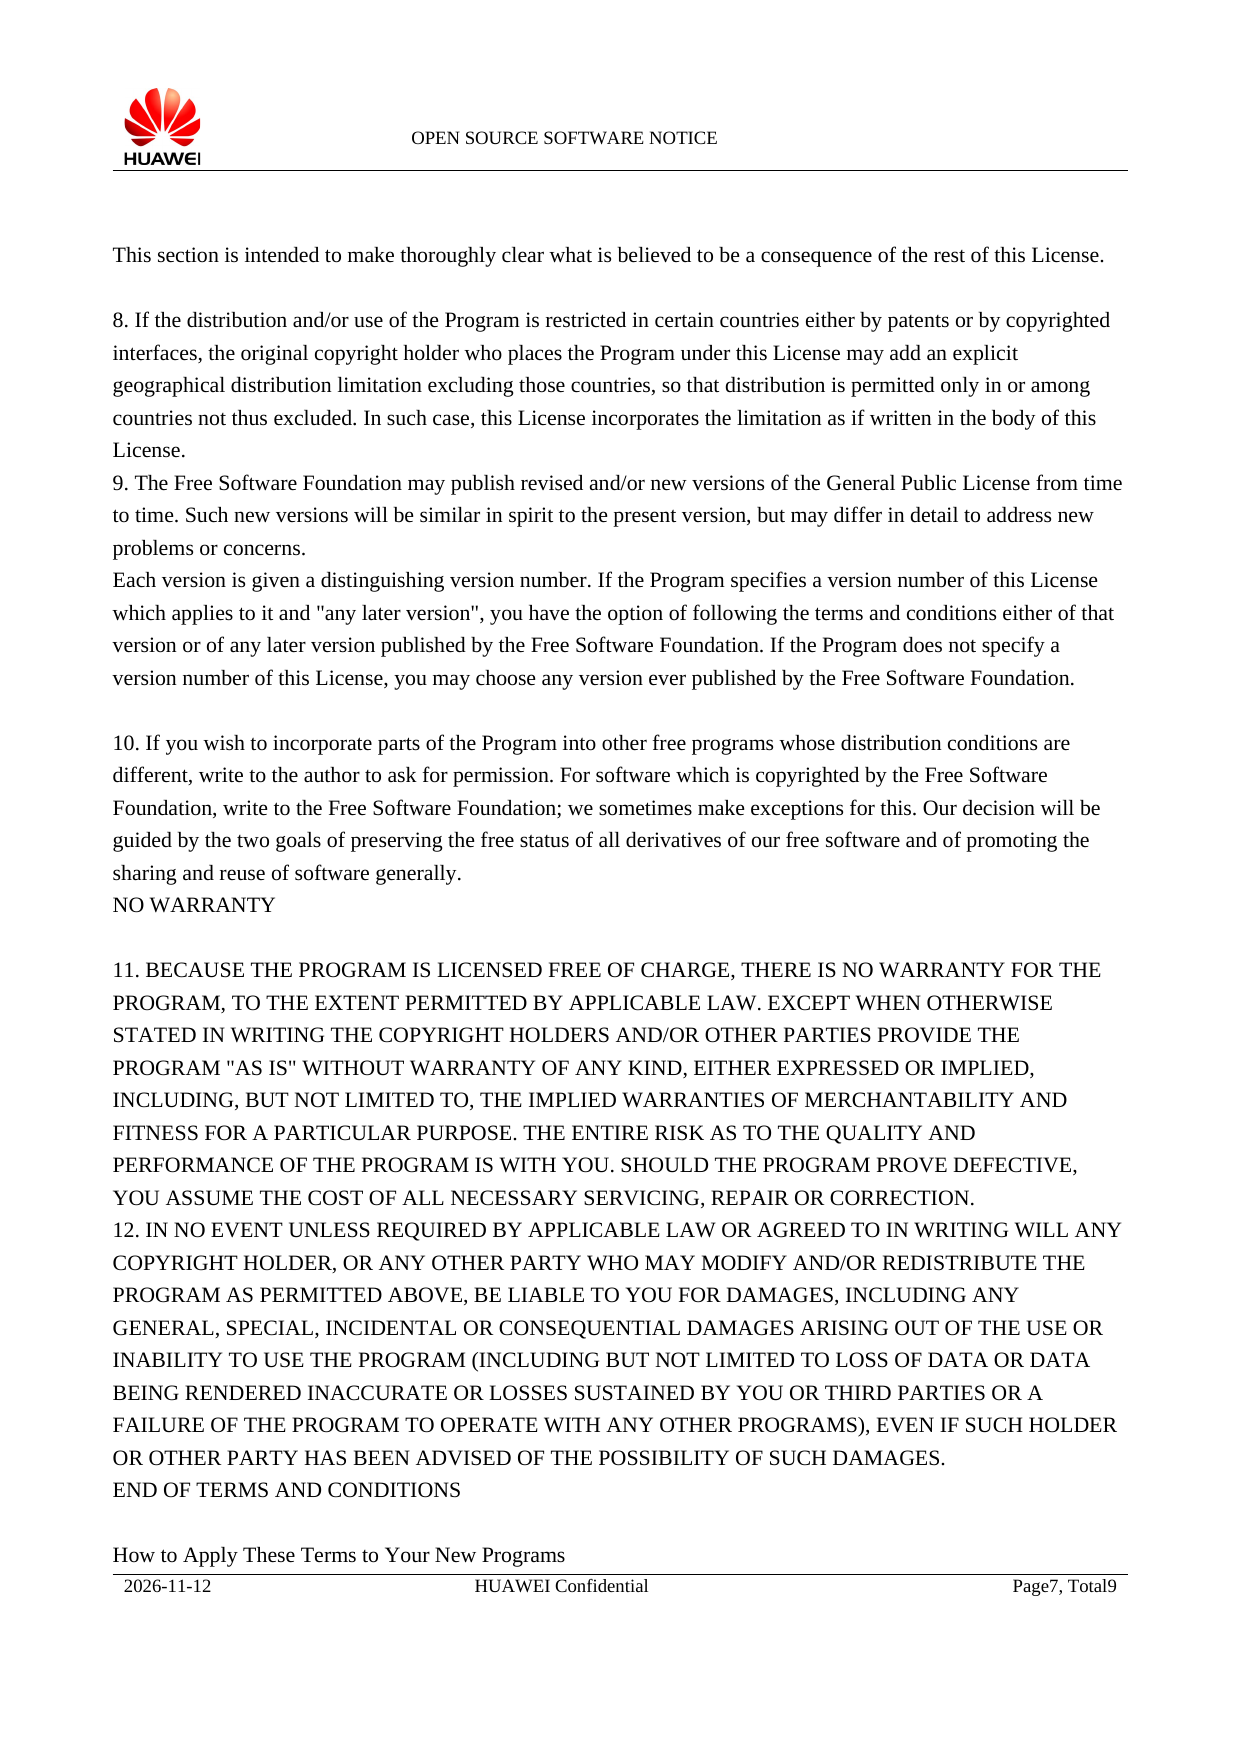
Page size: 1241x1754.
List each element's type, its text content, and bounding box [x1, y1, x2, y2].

picture [124, 88, 201, 165]
